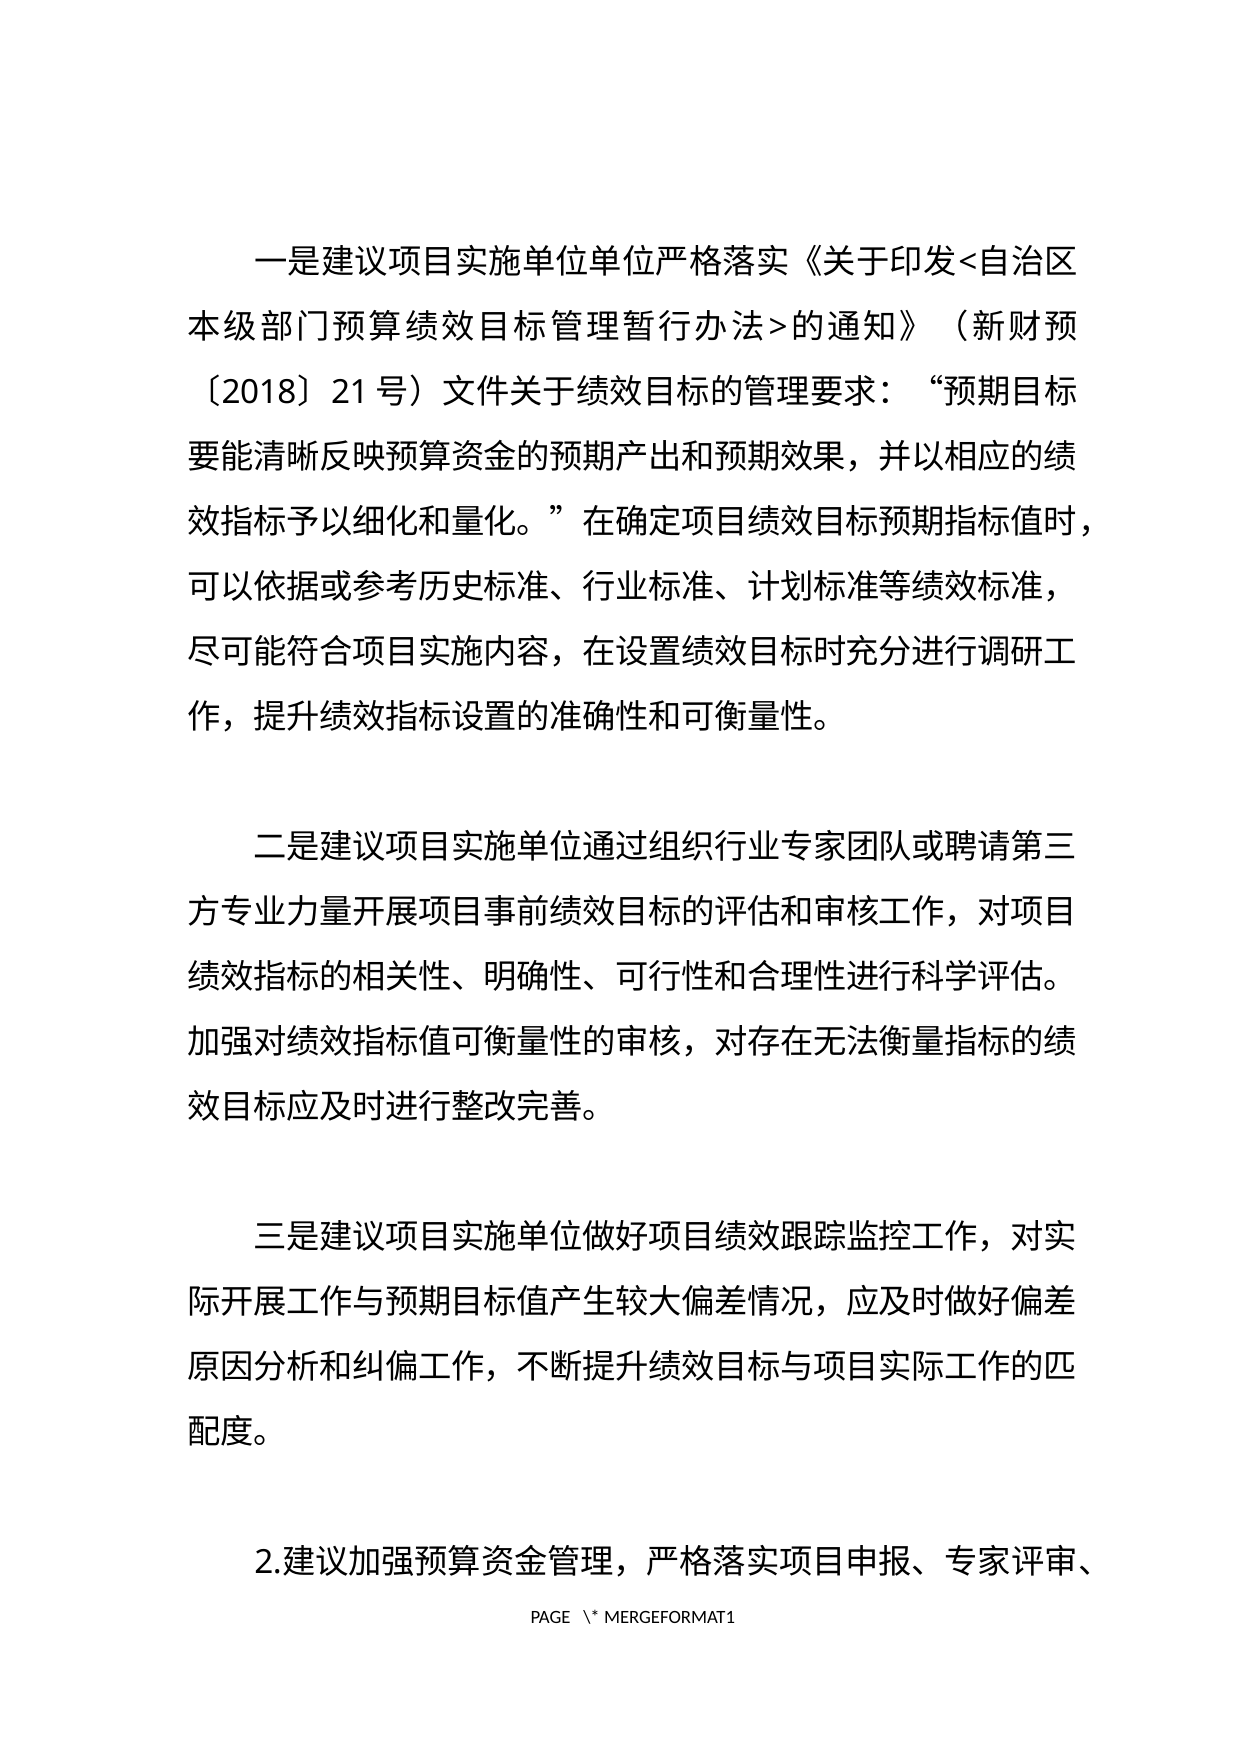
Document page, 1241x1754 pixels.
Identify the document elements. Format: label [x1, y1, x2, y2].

text [187, 162, 1078, 1592]
